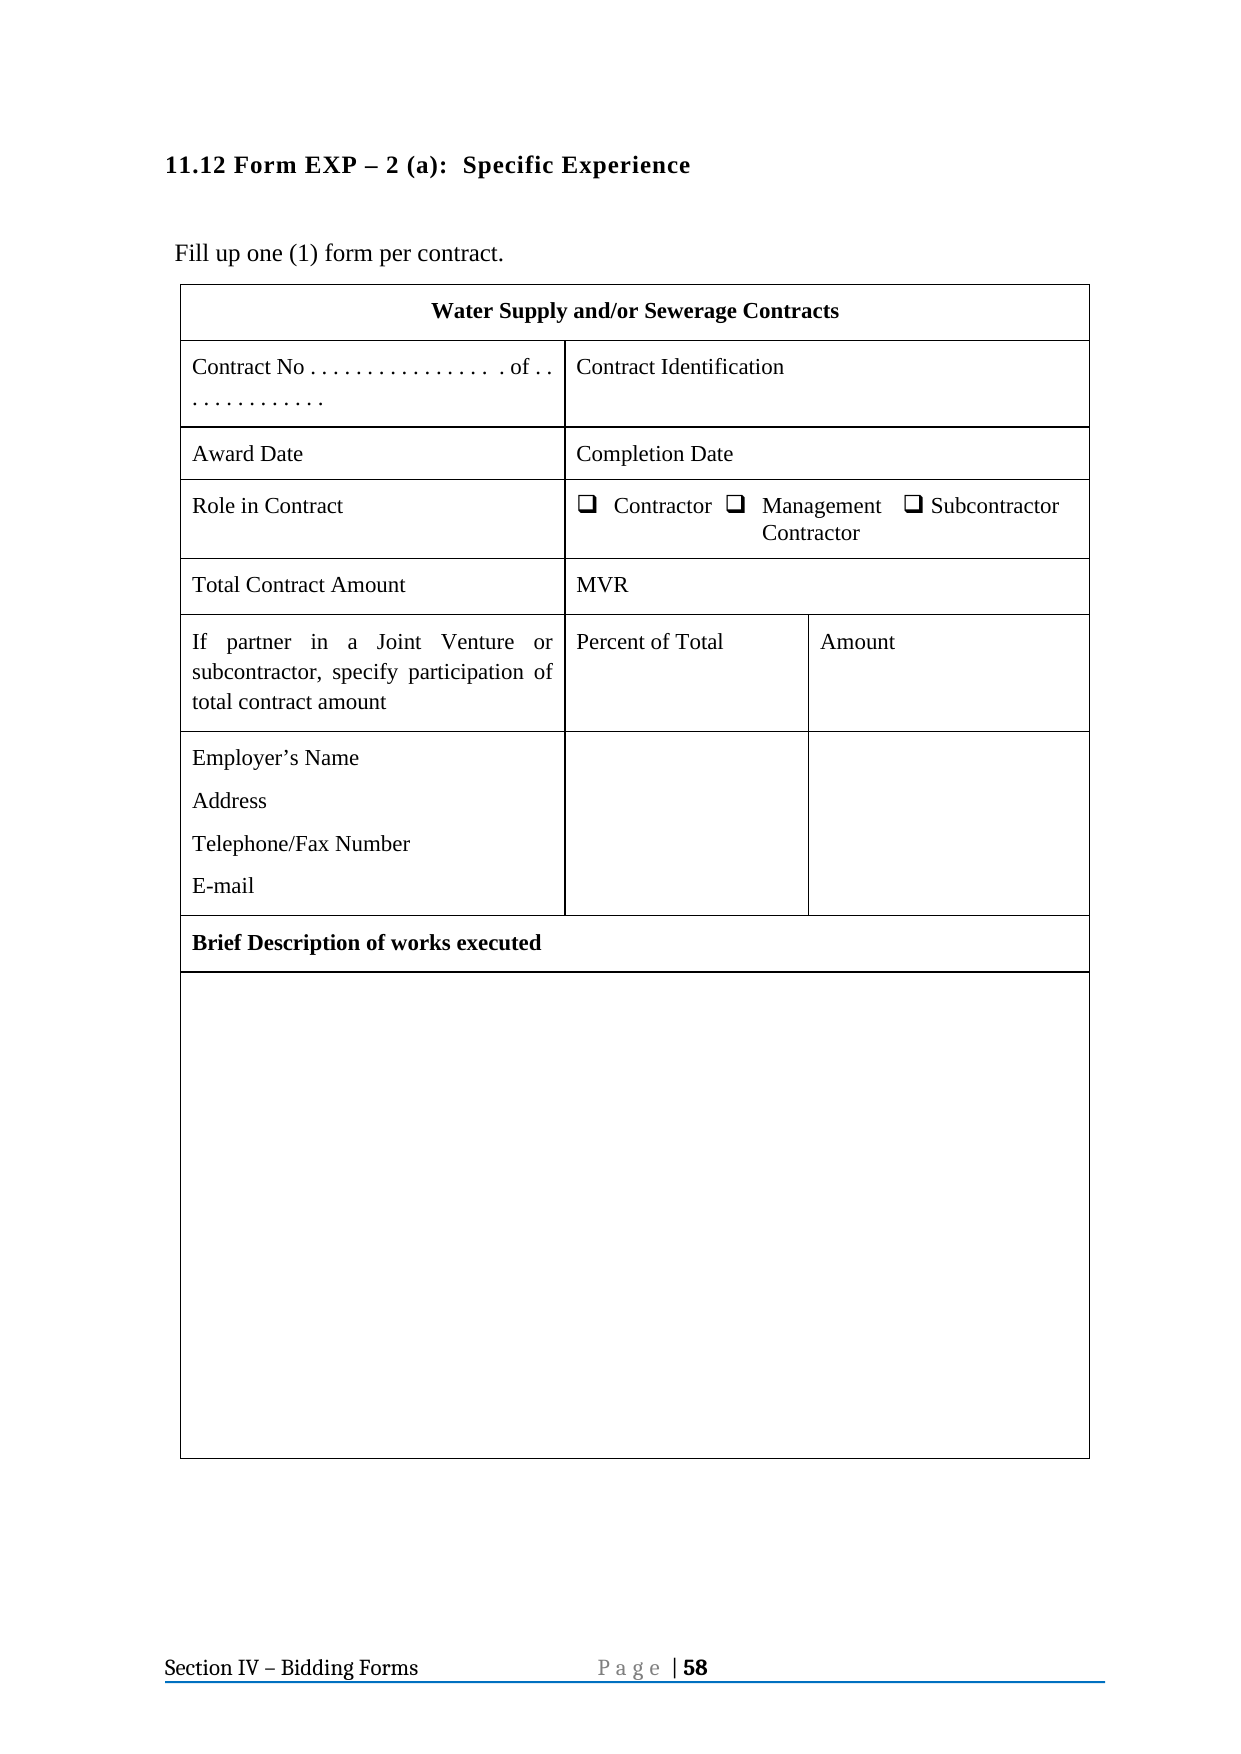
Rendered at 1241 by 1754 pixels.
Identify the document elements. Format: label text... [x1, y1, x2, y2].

text Fill up one (1) form per contract. [174, 238, 1105, 267]
table_cell Percent of Total [566, 615, 808, 731]
table_cell Contract Identification [566, 341, 1089, 426]
table_cell Role in Contract [181, 480, 564, 558]
table_cell Management Contractor [724, 480, 904, 558]
table_cell Completion Date [566, 428, 1089, 479]
table_cell [181, 973, 1089, 1458]
table_cell Amount [809, 615, 1089, 731]
table_cell If partner in a Joint Venture or subcontractor, specify participation of total contract amount [181, 615, 564, 731]
table_cell Contract No . . . . . . . . . . . . . . . . . of . . . . . . . . . . . . . . [181, 341, 564, 426]
table_cell Award Date [181, 428, 564, 479]
table_cell Total Contract Amount [181, 559, 564, 614]
table_cell [809, 732, 1089, 915]
table_cell [566, 732, 808, 915]
table_cell Subcontractor [904, 480, 1089, 558]
subtitle Form EXP – 2 (a): Specific Experience [165, 150, 1105, 179]
table_cell Employer’s Name Address Telephone/Fax Number E-mail [181, 732, 564, 915]
table_header Water Supply and/or Sewerage Contracts [181, 285, 1089, 340]
table_cell Brief Description of works executed [181, 916, 1089, 971]
table_cell MVR [566, 559, 1089, 614]
table_cell Contractor [566, 480, 724, 558]
